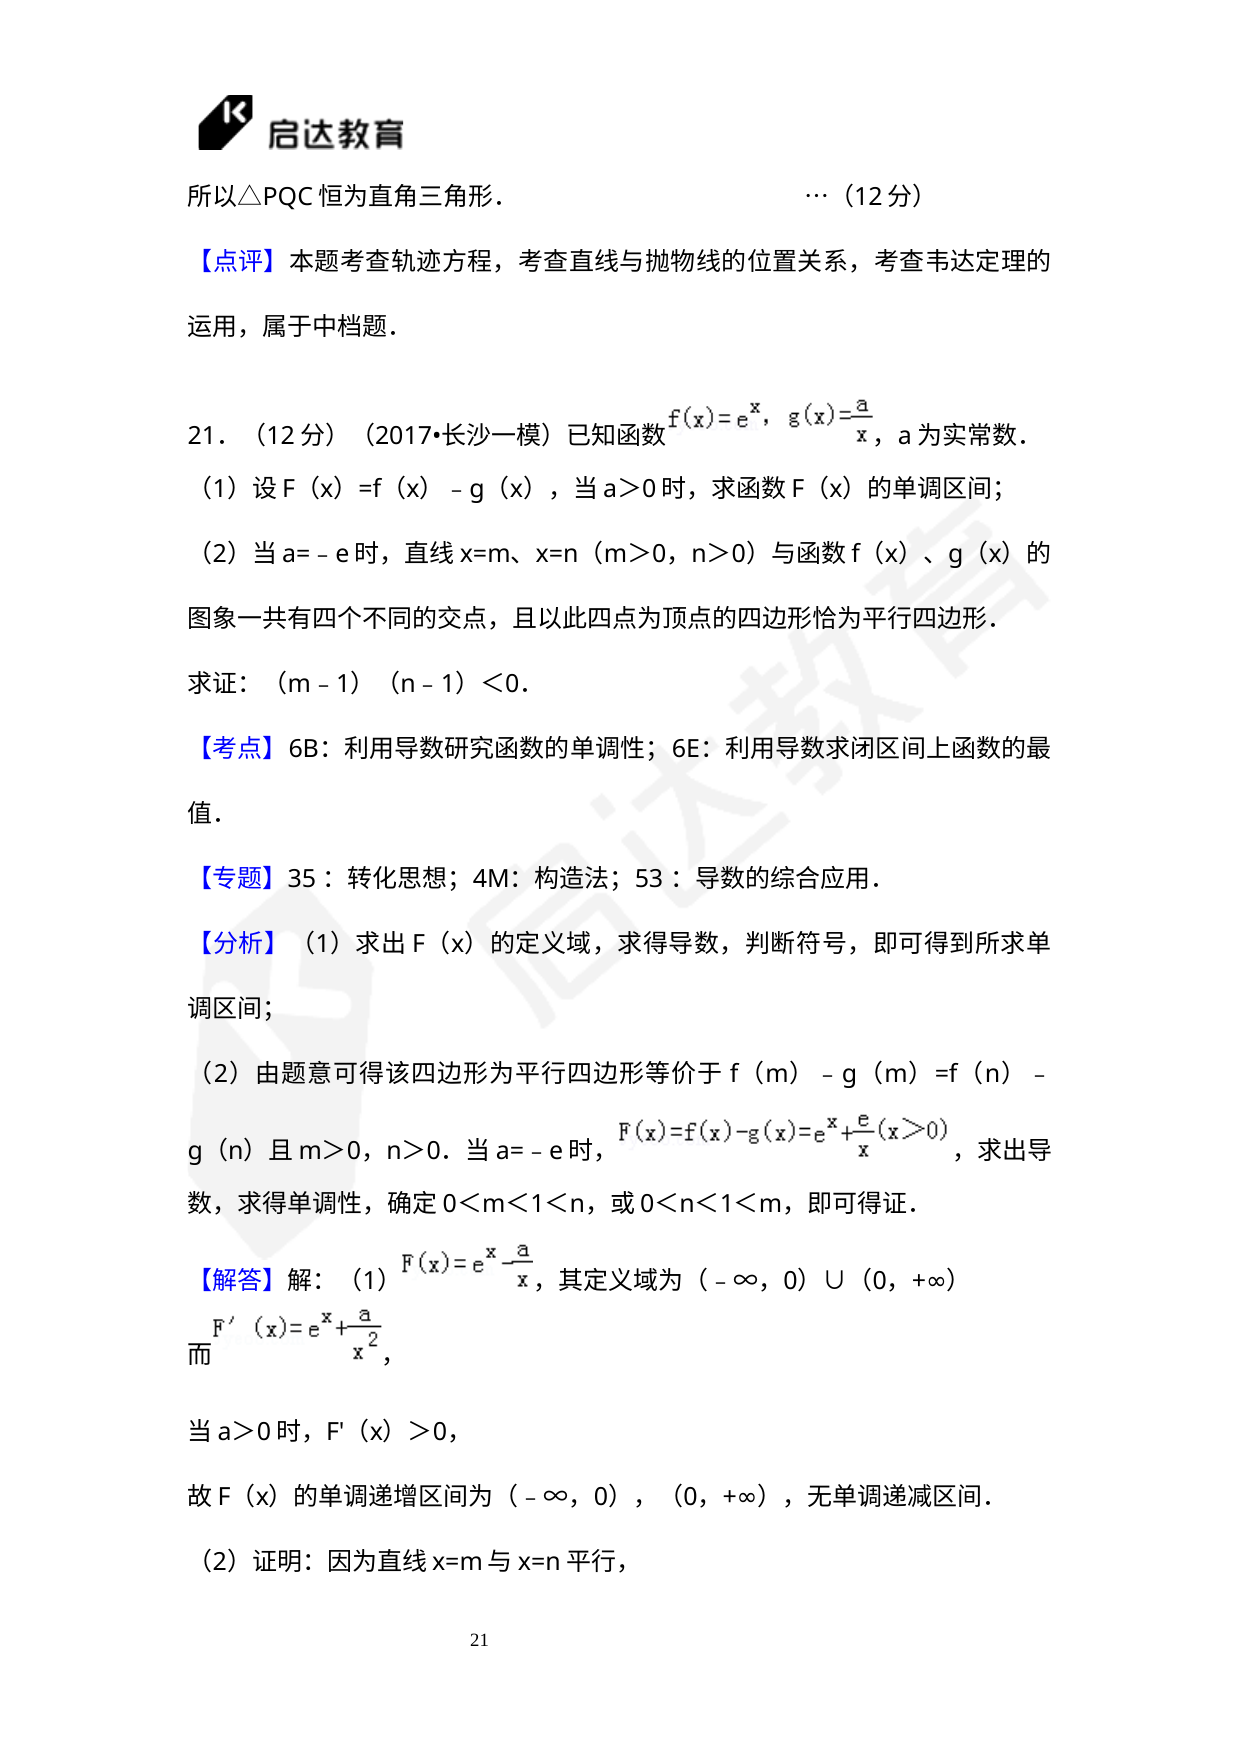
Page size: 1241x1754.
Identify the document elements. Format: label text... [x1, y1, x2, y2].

text 【分析】（1）求出F（x）的定义域，求得导数，判断符号，即可得到所求单调区间； [187, 909, 1053, 1039]
text 故F（x）的单调递增区间为（﹣∞，0），（0，+∞），无单调递减区间． [187, 1462, 1053, 1527]
text 【点评】本题考查轨迹方程，考查直线与抛物线的位置关系，考查韦达定理的运用，属于中档题． [187, 227, 1053, 357]
text （2）当a=﹣e时，直线x=m、x=n（m＞0，n＞0）与函数f（x）、g（x）的图象一共有四个不同的交点，且以此四点为顶点的四边形恰为平行四边形． [187, 519, 1053, 649]
text 【解答】解：（1），其定义域为（﹣∞，0）∪（0，+∞） [187, 1234, 1053, 1299]
picture [212, 1299, 382, 1364]
text （2）由题意可得该四边形为平行四边形等价于f（m）﹣g（m）=f（n）﹣g（n）且m＞0，n＞0．当a=﹣e时，，求出导数，求得单调性，确定0＜m＜1＜n，或0＜n＜1＜m，即可得证． [187, 1039, 1053, 1234]
text 求证：（m﹣1）（n﹣1）＜0． [187, 649, 1053, 714]
text 而， [187, 1299, 1053, 1397]
picture [401, 1234, 533, 1290]
text 所以△PQC恒为直角三角形． …（12分） [187, 162, 1053, 227]
picture [666, 389, 873, 445]
text 【专题】35 ：转化思想；4M：构造法；53 ：导数的综合应用． [187, 844, 1053, 909]
text 【考点】6B：利用导数研究函数的单调性；6E：利用导数求闭区间上函数的最值． [187, 714, 1053, 844]
text 21．（12分）（2017•长沙一模）已知函数，a为实常数． [187, 389, 1053, 454]
text （2）证明：因为直线x=m与x=n平行， [187, 1527, 1053, 1592]
picture [198, 95, 404, 150]
text 当a＞0时，F'（x）＞0， [187, 1397, 1053, 1462]
text （1）设F（x）=f（x）﹣g（x），当a＞0时，求函数F（x）的单调区间； [187, 454, 1053, 519]
picture [618, 1104, 953, 1160]
